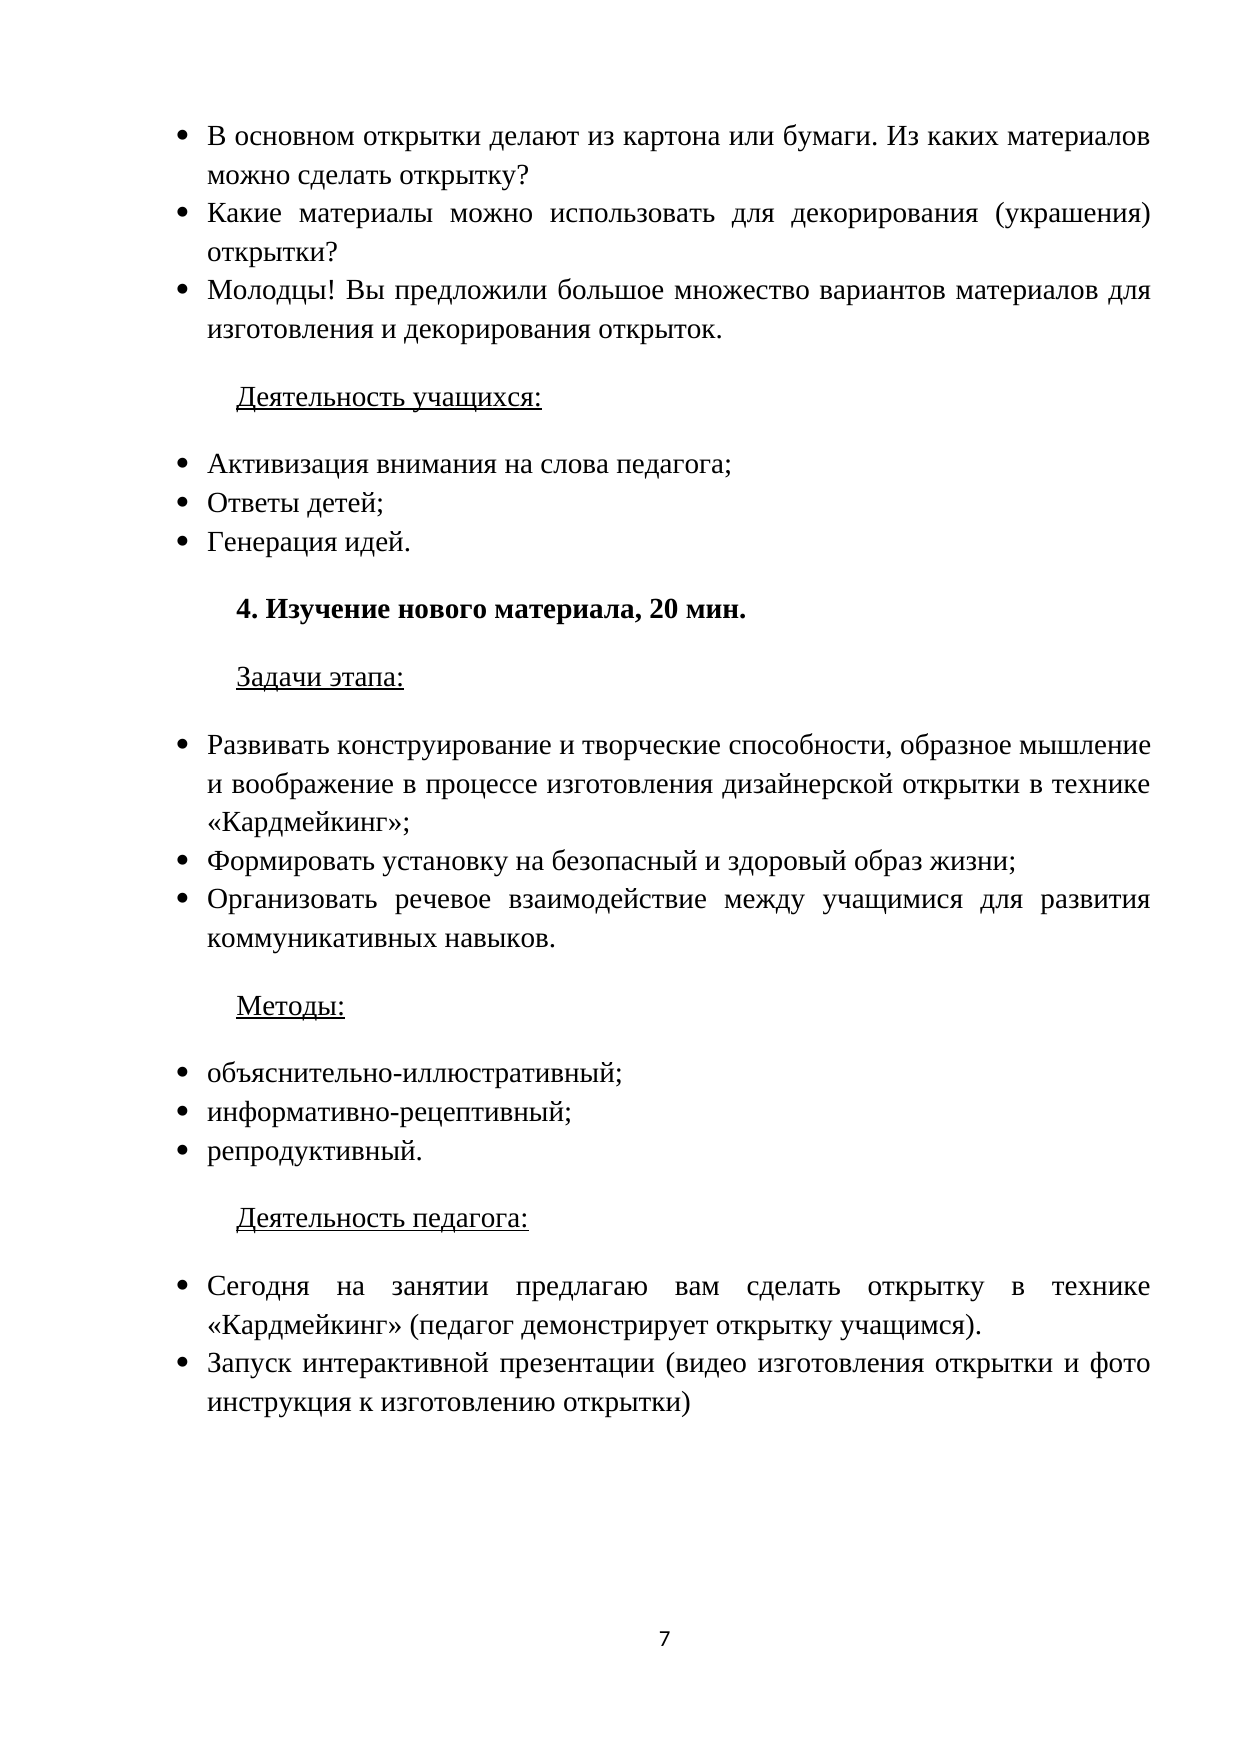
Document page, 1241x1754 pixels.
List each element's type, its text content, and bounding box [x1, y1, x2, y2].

text Деятельность учащихся: [236, 379, 1152, 412]
list Активизация внимания на слова педагога; [177, 447, 1152, 480]
list В основном открытки делают из картона или бумаги. Из каких материалов можно сделать открытку? [177, 118, 1152, 190]
list Организовать речевое взаимодействие между учащимися для развития коммуникативных навыков. [177, 881, 1152, 954]
text Методы: [236, 988, 1152, 1021]
text Задачи этапа: [236, 659, 1152, 693]
list объяснительно-иллюстративный; [177, 1056, 1152, 1089]
list Ответы детей; [177, 485, 1152, 519]
list Развивать конструирование и творческие способности, образное мышление и воображение в процессе изготовления дизайнерской открытки в технике «Кардмейкинг»; [177, 727, 1152, 838]
list Сегодня на занятии предлагаю вам сделать открытку в технике «Кардмейкинг» (педагог демонстрирует открытку учащимся). [177, 1268, 1152, 1341]
list Запуск интерактивной презентации (видео изготовления открытки и фото инструкция к изготовлению открытки) [177, 1346, 1152, 1418]
list Генерация идей. [177, 524, 1152, 557]
text 4. Изучение нового материала, 20 мин. [236, 592, 1152, 625]
list репродуктивный. [177, 1133, 1152, 1166]
list Какие материалы можно использовать для декорирования (украшения) открытки? [177, 195, 1152, 267]
list Формировать установку на безопасный и здоровый образ жизни; [177, 843, 1152, 876]
list Молодцы! Вы предложили большое множество вариантов материалов для изготовления и декорирования открыток. [177, 272, 1152, 345]
list информативно-рецептивный; [177, 1094, 1152, 1128]
text Деятельность педагога: [236, 1201, 1152, 1234]
